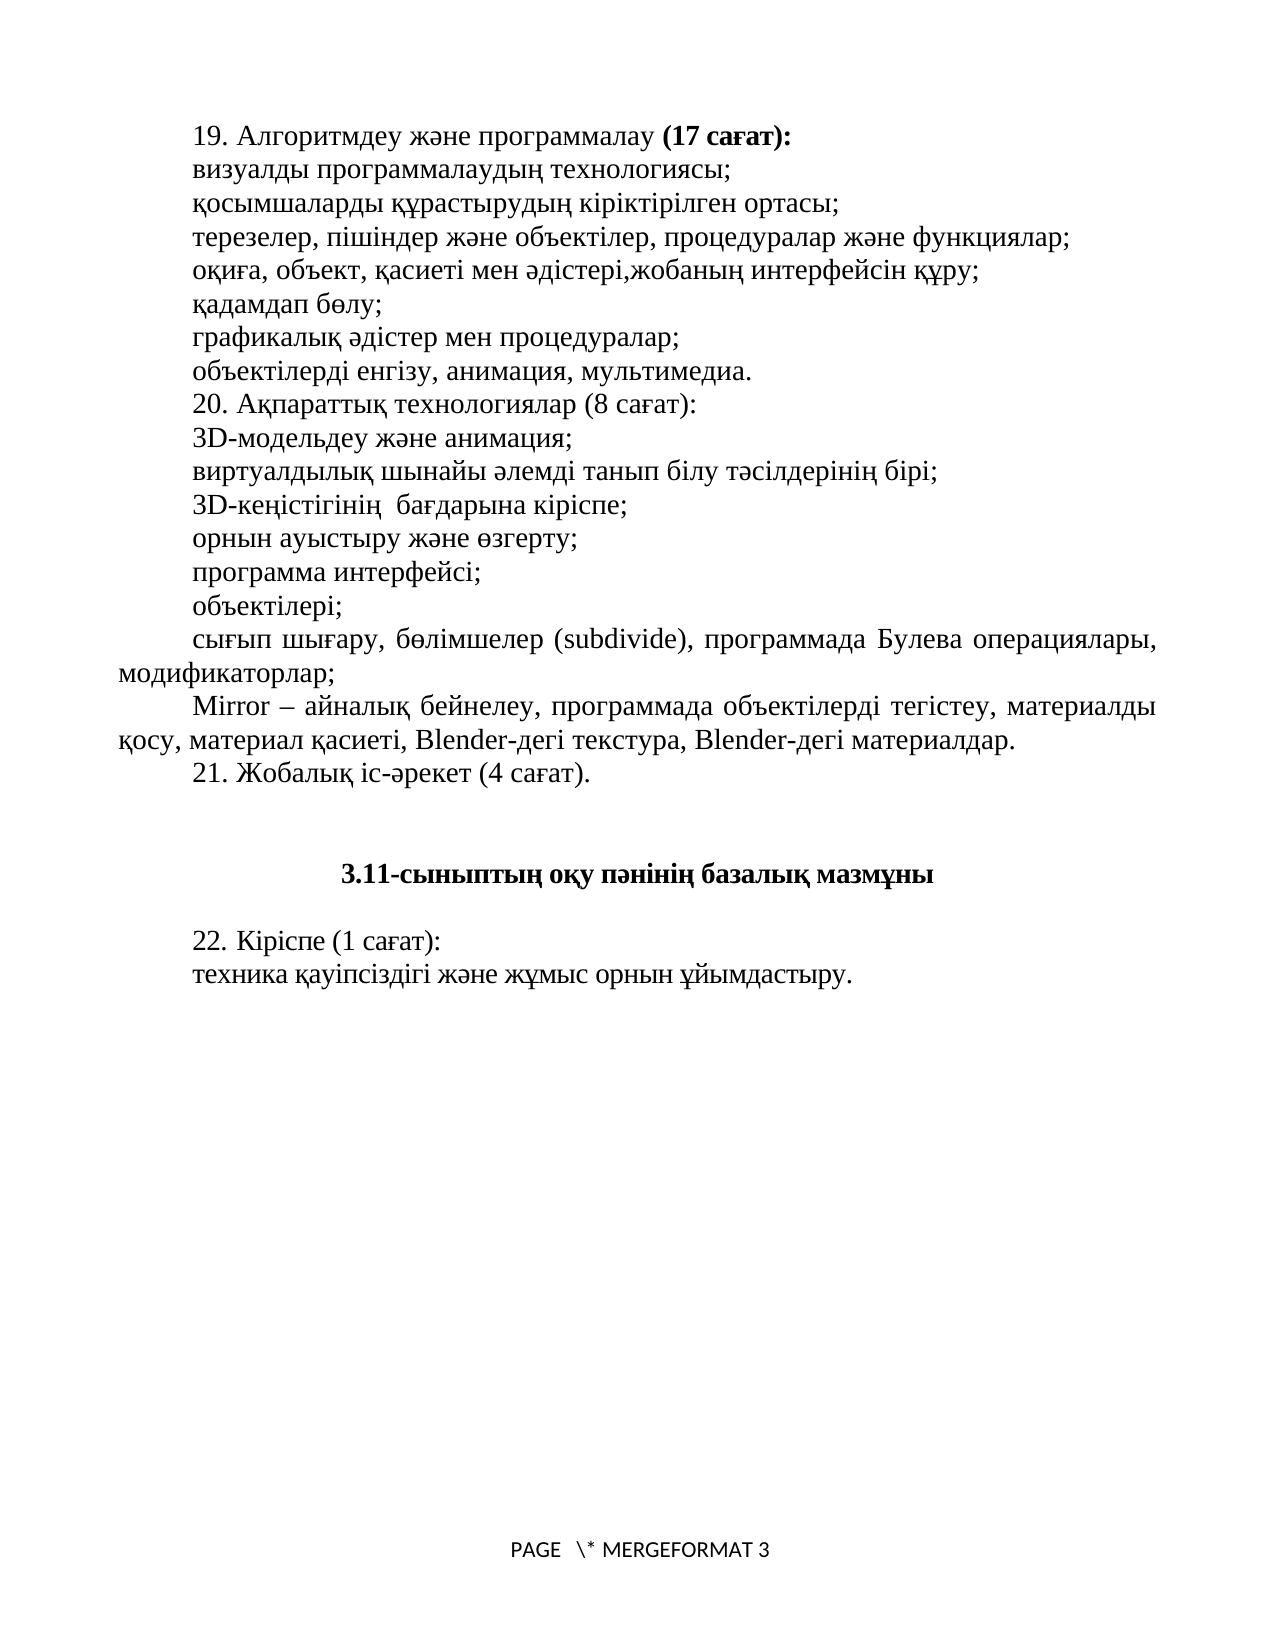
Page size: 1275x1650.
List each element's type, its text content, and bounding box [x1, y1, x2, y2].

text объектілері; [118, 588, 1157, 621]
list Кіріспе (1 сағат): [118, 923, 1157, 957]
text қосымшаларды құрастырудың кіріктірілген ортасы; [118, 185, 1157, 219]
text визуалды программалаудың технологиясы; [118, 152, 1157, 185]
text қадамдап бөлу; [118, 286, 1157, 319]
text Mirror – айналық бейнелеу, программада объектілерді тегістеу, материалды қосу, материал қасиеті, Blender-дегі текстура, Blender-дегі материалдар. [118, 688, 1157, 755]
list Жобалық іс-әрекет (4 сағат). [118, 755, 1157, 789]
list Ақпараттық технологиялар (8 сағат): [118, 386, 1157, 420]
text оқиға, объект, қасиеті мен әдістері,жобаның интерфейсін құру; [118, 252, 1157, 286]
text сығып шығару, бөлімшелер (subdivide), программада Булева операциялары, модификаторлар; [118, 621, 1157, 688]
list Алгоритмдеу және программалау (17 сағат): [118, 118, 1157, 152]
text орнын ауыстыру және өзгерту; [118, 521, 1157, 554]
text 3.11-сыныптың оқу пәнінің базалық мазмұны [118, 856, 1157, 889]
text 3D-модельдеу және анимация; [118, 420, 1157, 453]
text программа интерфейсі; [118, 554, 1157, 588]
text терезелер, пішіндер және объектілер, процедуралар және функциялар; [118, 219, 1157, 252]
text 3D-кеңістігінің бағдарына кіріспе; [118, 487, 1157, 521]
text виртуалдылық шынайы әлемді танып білу тәсілдерінің бірі; [118, 453, 1157, 487]
text объектілерді енгізу, анимация, мультимедиа. [118, 353, 1157, 386]
text графикалық әдістер мен процедуралар; [118, 319, 1157, 353]
text техника қауіпсіздігі және жұмыс орнын ұйымдастыру. [118, 957, 1157, 990]
